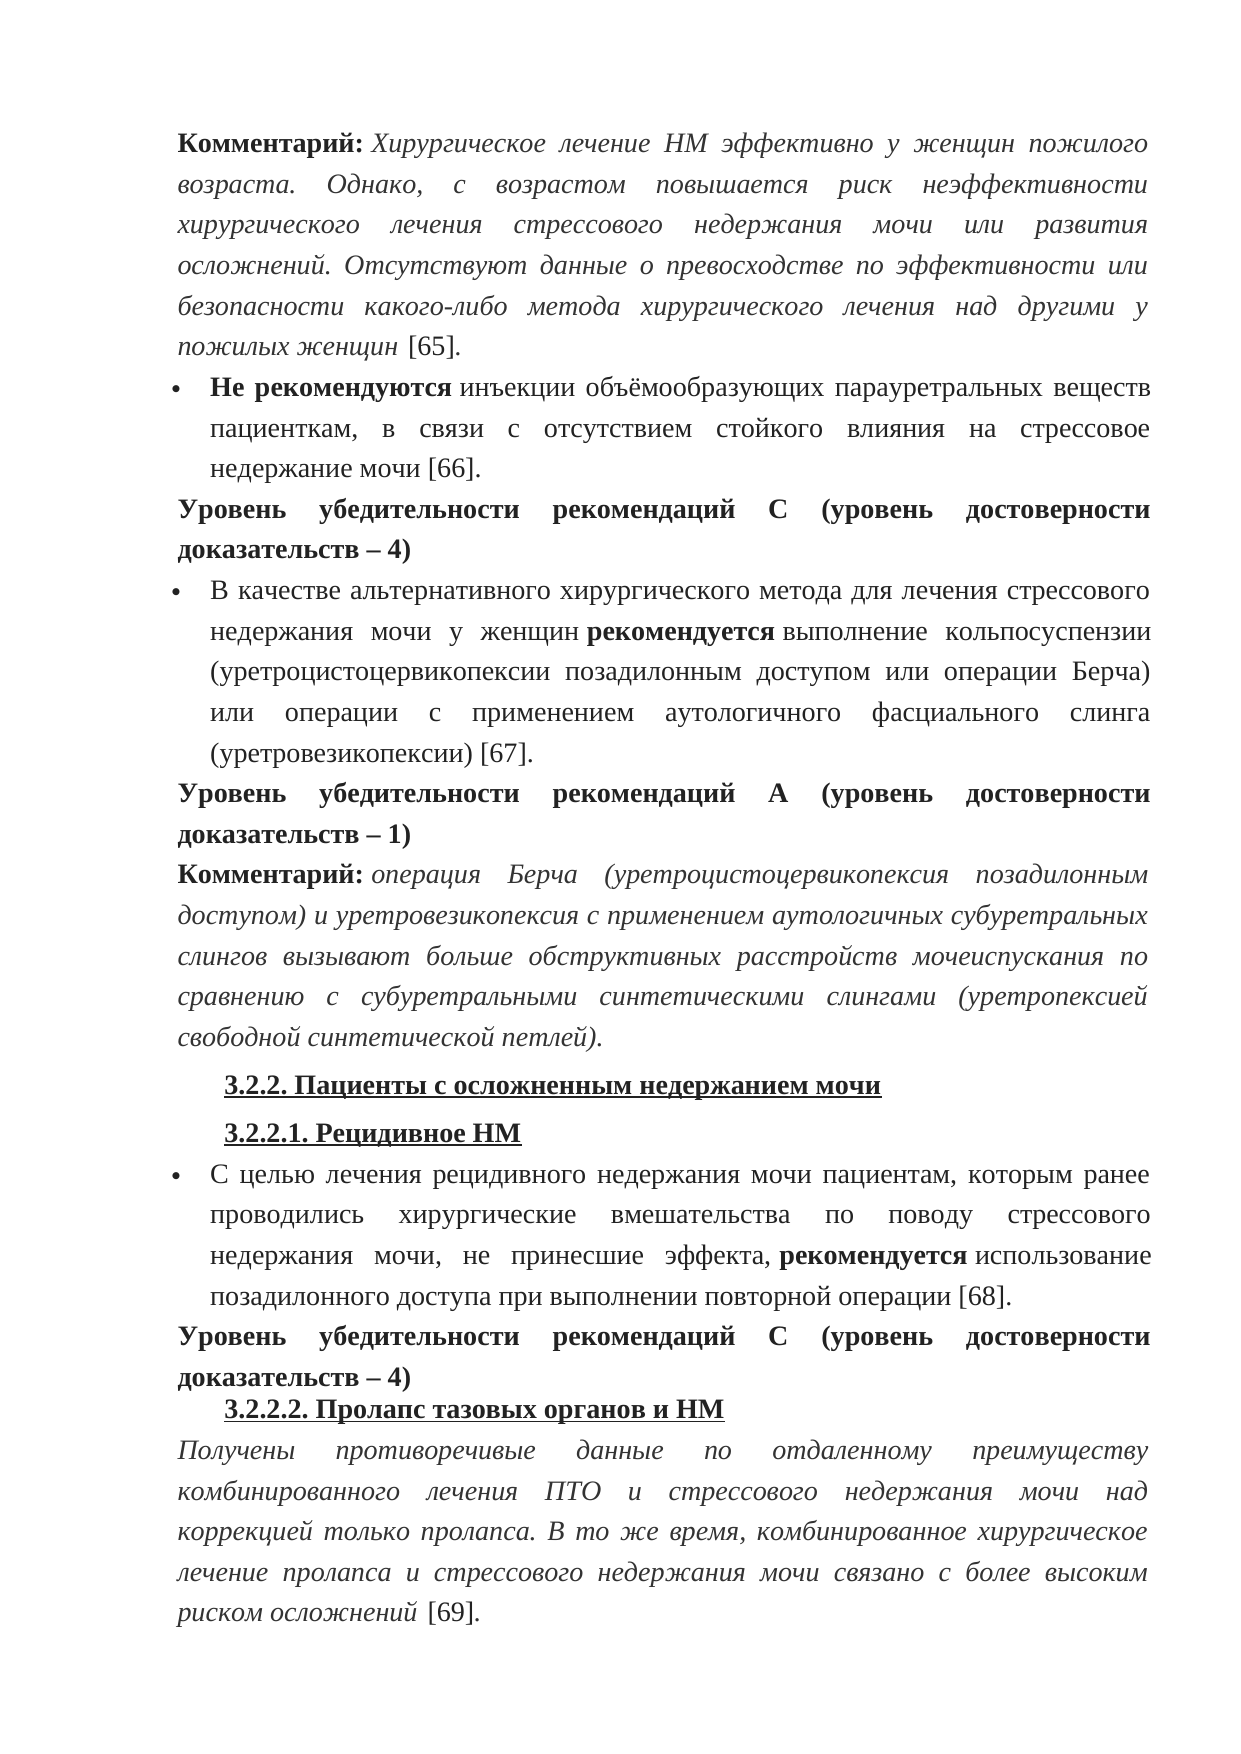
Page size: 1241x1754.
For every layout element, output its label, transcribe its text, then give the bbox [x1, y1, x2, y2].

text Получены противоречивые данные по отдаленному преимуществу комбинированного лечения ПТО и стрессового недержания мочи над коррекцией только пролапса. В то же время, комбинированное хирургическое лечение пролапса и стрессового недержания мочи связано с более высоким риском осложнений [69]. [177, 1425, 1152, 1628]
text Уровень убедительности рекомендаций С (уровень достоверности доказательств – 4) [177, 1311, 1152, 1392]
list Не рекомендуются инъекции объёмообразующих парауретральных веществ пациенткам, в связи с отсутствием стойкого влияния на стрессовое недержание мочи [66]. [172, 362, 1152, 484]
list С целью лечения рецидивного недержания мочи пациентам, которым ранее проводились хирургические вмешательства по поводу стрессового недержания мочи, не принесшие эффекта, рекомендуется использование позадилонного доступа при выполнении повторной операции [68]. [172, 1148, 1152, 1311]
text 3.2.2.2. Пролапс тазовых органов и НМ [224, 1392, 1105, 1425]
text Уровень убедительности рекомендаций С (уровень достоверности доказательств – 4) [177, 484, 1152, 565]
text Комментарий: операция Берча (уретроцистоцервикопексия позадилонным доступом) и уретровезикопексия с применением аутологичных субуретральных слингов вызывают больше обструктивных расстройств мочеиспускания по сравнению с субуретральными синтетическими слингами (уретропексией свободной синтетической петлей). [177, 849, 1152, 1052]
text Комментарий: Хирургическое лечение НМ эффективно у женщин пожилого возраста. Однако, с возрастом повышается риск неэффективности хирургического лечения стрессового недержания мочи или развития осложнений. Отсутствуют данные о превосходстве по эффективности или безопасности какого-либо метода хирургического лечения над другими у пожилых женщин [65]. [177, 118, 1152, 362]
text 3.2.2. Пациенты с осложненным недержанием мочи [224, 1068, 1105, 1101]
text Уровень убедительности рекомендаций А (уровень достоверности доказательств – 1) [177, 768, 1152, 849]
list В качестве альтернативного хирургического метода для лечения стрессового недержания мочи у женщин рекомендуется выполнение кольпосуспензии (уретроцистоцервикопексии позадилонным доступом или операции Берча) или операции с применением аутологичного фасциального слинга (уретровезикопексии) [67]. [172, 565, 1152, 768]
text 3.2.2.1. Рецидивное НМ [224, 1116, 1105, 1148]
